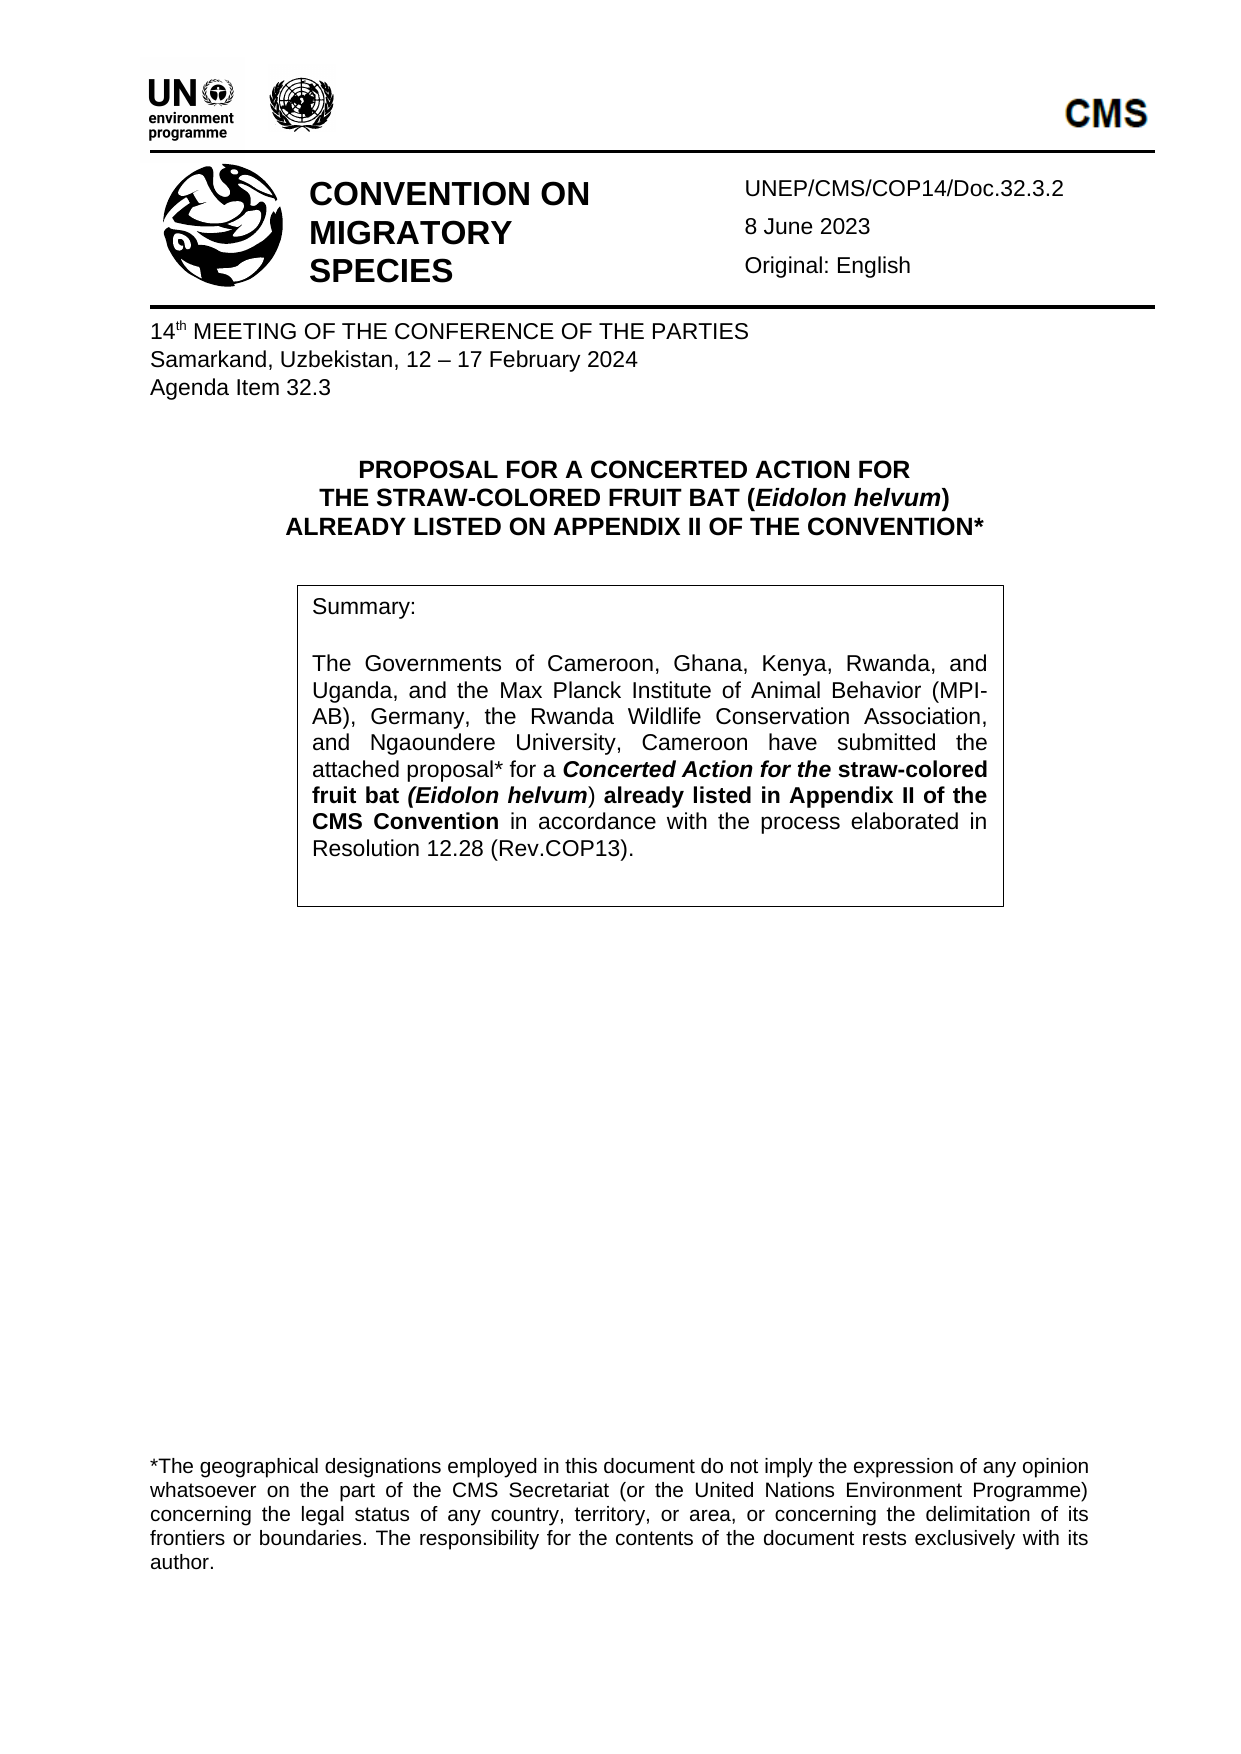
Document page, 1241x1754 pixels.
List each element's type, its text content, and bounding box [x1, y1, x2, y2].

table_header CONVENTION ON MIGRATORY SPECIES [309, 153, 733, 305]
table_header UNEP/CMS/COP14/Doc.32.3.2 8 June 2023 Original: English [733, 153, 1155, 305]
text ALREADY LISTED ON APPENDIX II OF THE CONVENTION* [141, 511, 1128, 541]
table_header [150, 153, 309, 305]
text Agenda Item 32.3 [150, 374, 1090, 400]
text *The geographical designations employed in this document do not imply the expression of any opinion whatsoever on the part of the CMS Secretariat (or the United Nations Environment Programme) concerning the legal status of any country, territory, or area, or concerning the delimitation of its frontiers or boundaries. The responsibility for the contents of the document rests exclusively with its author. [150, 1454, 1090, 1574]
text THE STRAW-COLORED FRUIT BAT (Eidolon helvum) [141, 482, 1128, 511]
text 14th MEETING OF THE CONFERENCE OF THE PARTIES [150, 318, 1090, 344]
text PROPOSAL FOR A CONCERTED ACTION FOR [141, 455, 1128, 482]
text Samarkand, Uzbekistan, 12 – 17 February 2024 [150, 346, 1090, 373]
picture [139, 57, 245, 163]
picture [1063, 92, 1153, 136]
